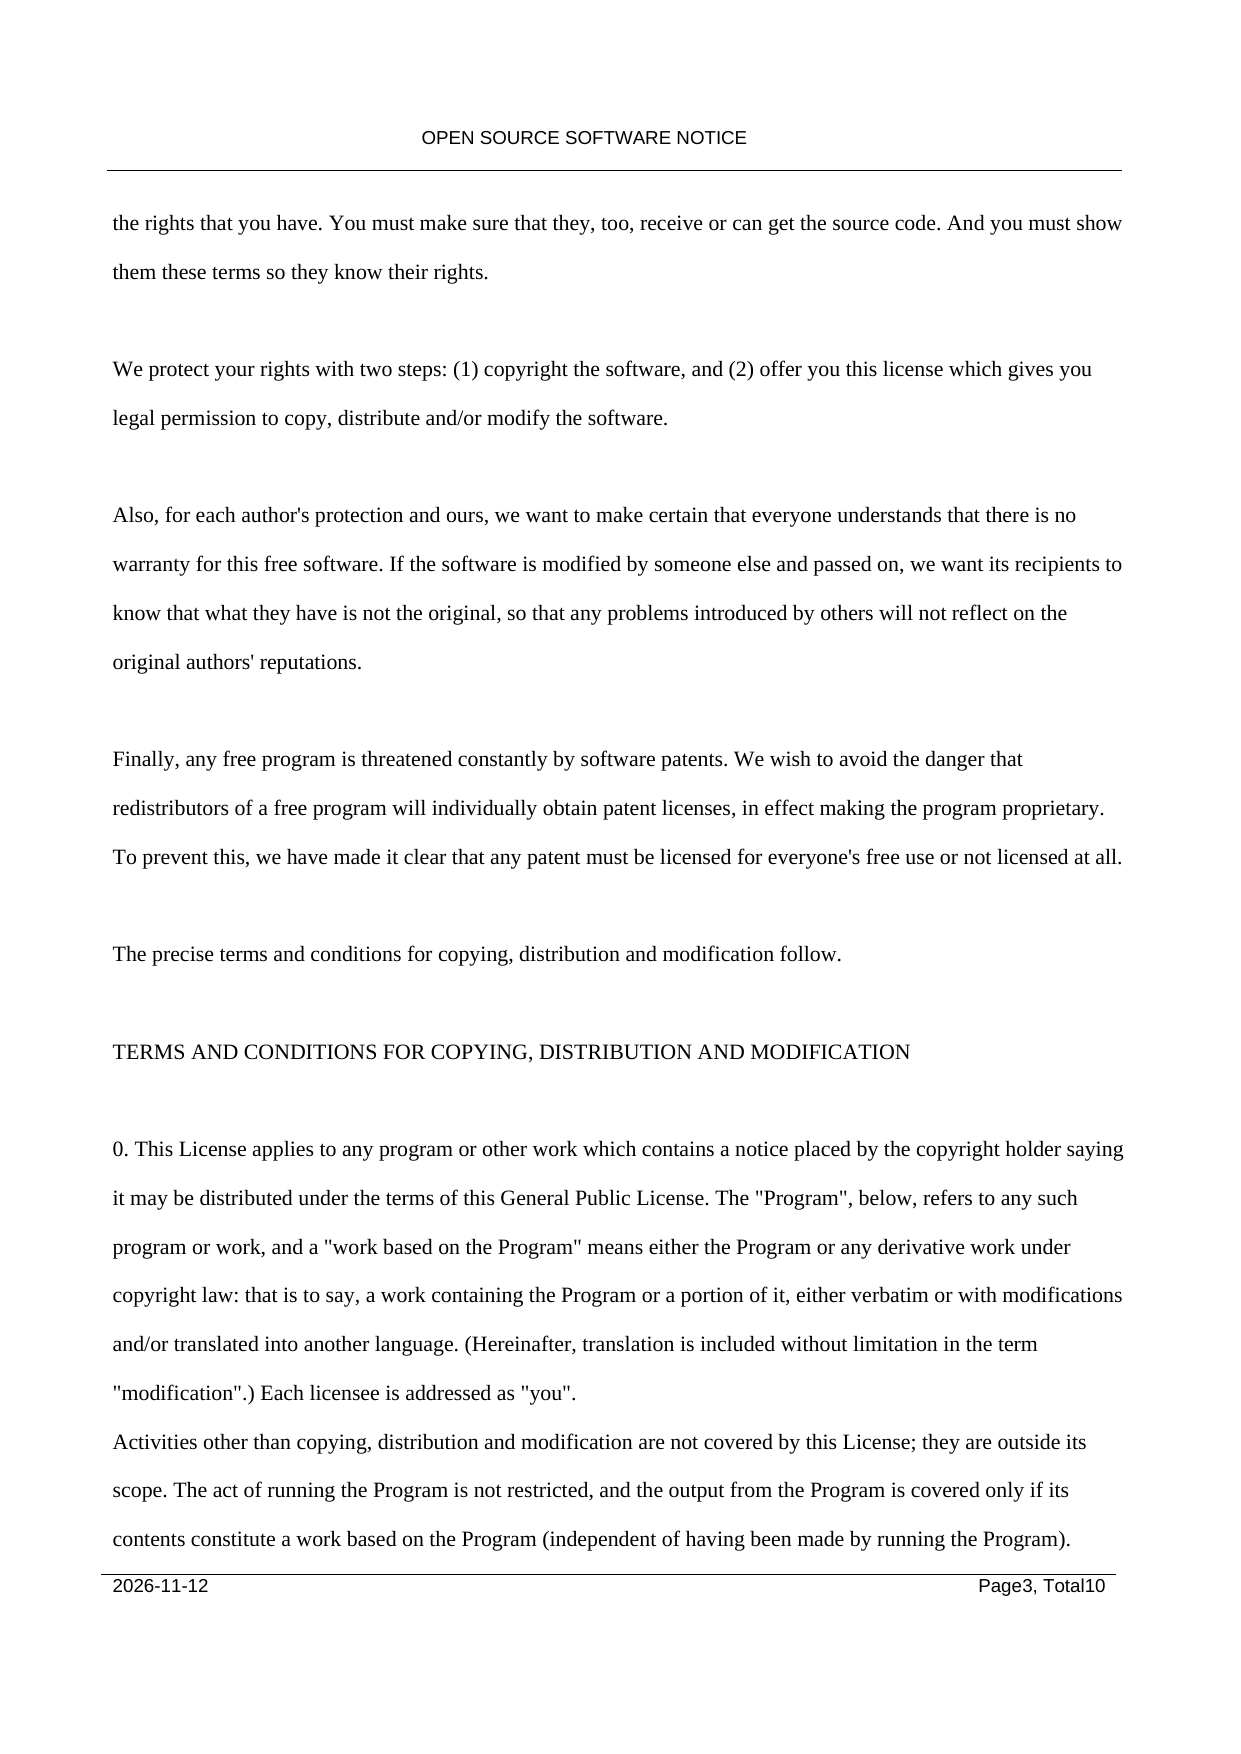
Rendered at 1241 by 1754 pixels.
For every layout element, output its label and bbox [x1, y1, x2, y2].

text [112, 206, 1128, 1555]
